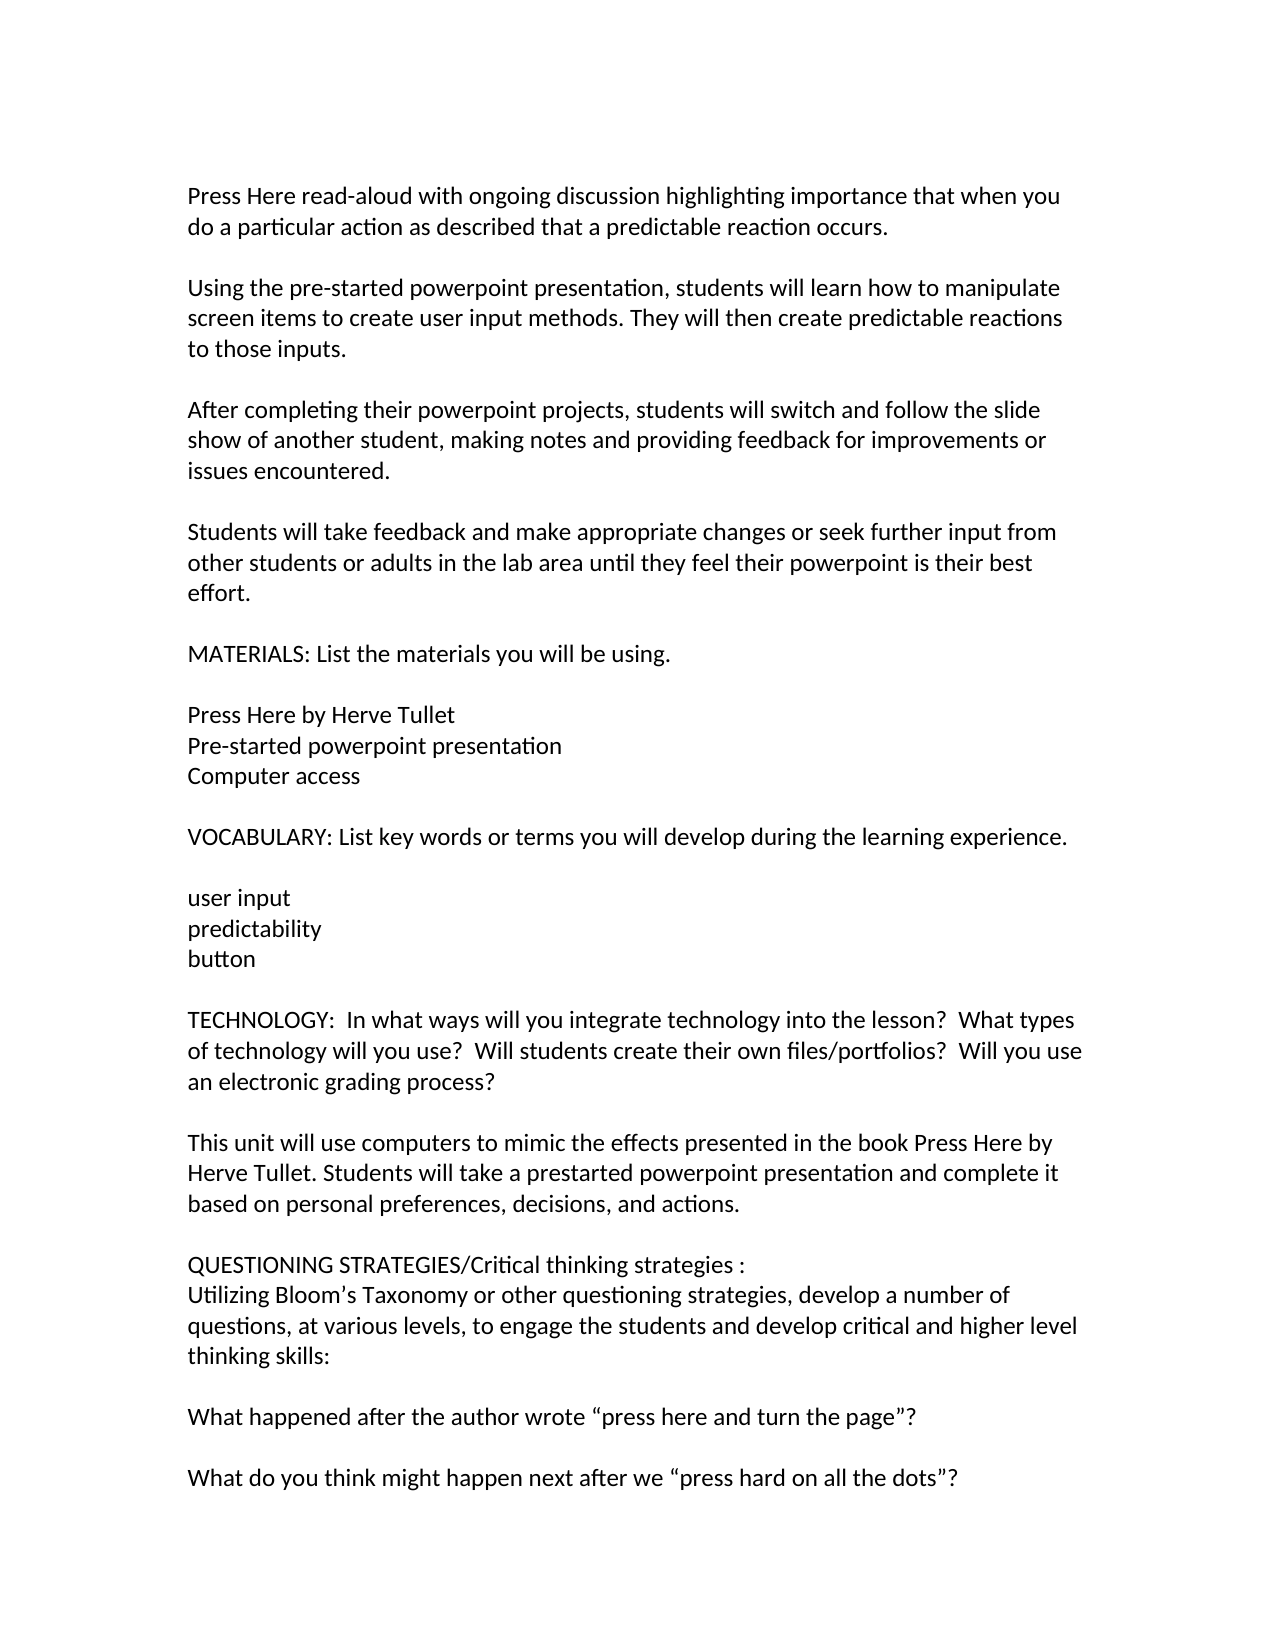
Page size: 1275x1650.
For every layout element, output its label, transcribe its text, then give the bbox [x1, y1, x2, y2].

text What do you think might happen next after we “press hard on all the dots”? [187, 1462, 1087, 1493]
text Students will take feedback and make appropriate changes or seek further input from other students or adults in the lab area until they feel their powerpoint is their best effort. [187, 516, 1087, 608]
text VOCABULARY: List key words or terms you will develop during the learning experience. [187, 821, 1087, 852]
text Computer access [187, 760, 1087, 791]
text QUESTIONING STRATEGIES/Critical thinking strategies : [187, 1249, 1087, 1279]
text Utilizing Bloom’s Taxonomy or other questioning strategies, develop a number of questions, at various levels, to engage the students and develop critical and higher level thinking skills: [187, 1279, 1087, 1371]
text button [187, 943, 1087, 974]
text Press Here by Herve Tullet [187, 699, 1087, 730]
text What happened after the author wrote “press here and turn the page”? [187, 1401, 1087, 1432]
text This unit will use computers to mimic the effects presented in the book Press Here by Herve Tullet. Students will take a prestarted powerpoint presentation and complete it based on personal preferences, decisions, and actions. [187, 1127, 1087, 1218]
text After completing their powerpoint projects, students will switch and follow the slide show of another student, making notes and providing feedback for improvements or issues encountered. [187, 394, 1087, 486]
text Press Here read-aloud with ongoing discussion highlighting importance that when you do a particular action as described that a predictable reaction occurs. [187, 181, 1087, 242]
text Pre-started powerpoint presentation [187, 730, 1087, 760]
text predictability [187, 913, 1087, 943]
text Using the pre-started powerpoint presentation, students will learn how to manipulate screen items to create user input methods. They will then create predictable reactions to those inputs. [187, 272, 1087, 364]
text MATERIALS: List the materials you will be using. [187, 638, 1087, 669]
text TECHNOLOGY: In what ways will you integrate technology into the lesson? What types of technology will you use? Will students create their own files/portfolios? Will you use an electronic grading process? [187, 1004, 1087, 1096]
text user input [187, 882, 1087, 913]
